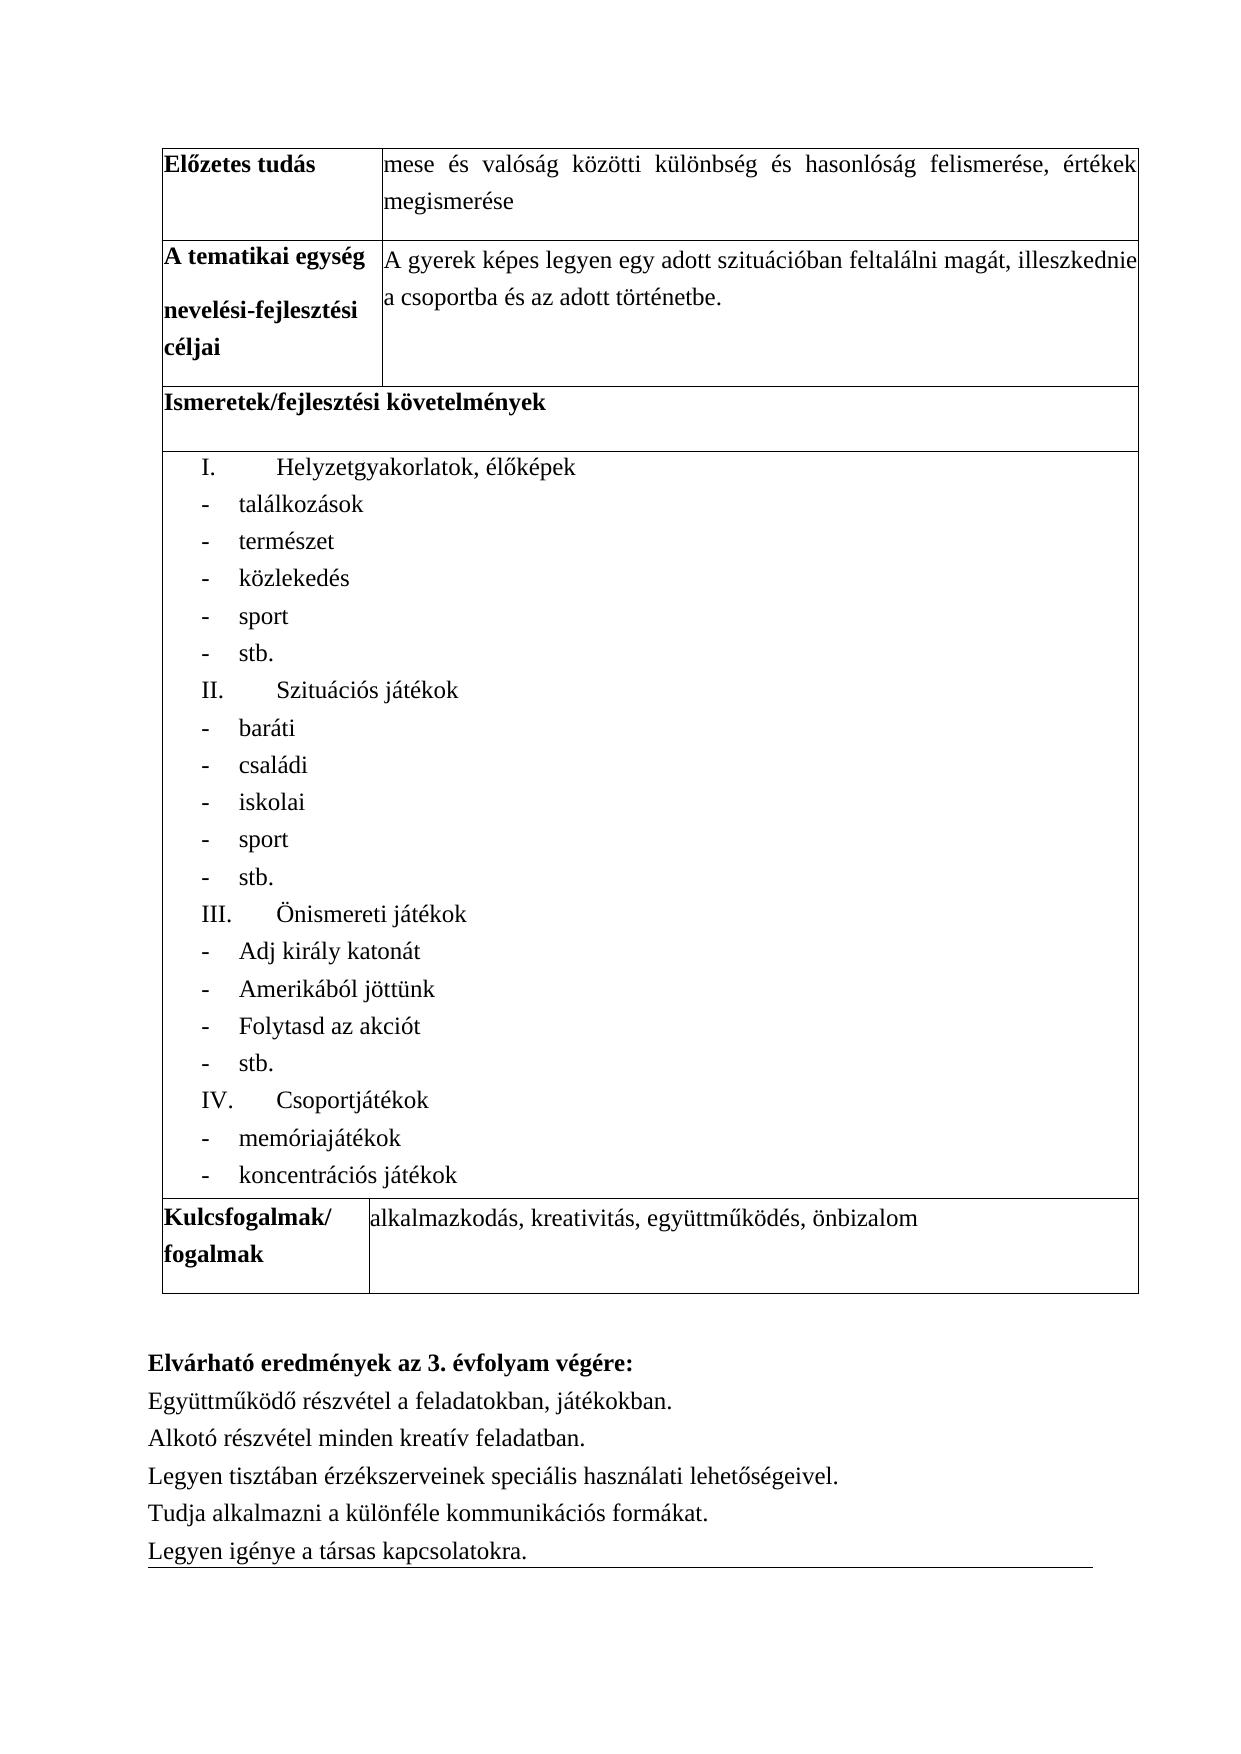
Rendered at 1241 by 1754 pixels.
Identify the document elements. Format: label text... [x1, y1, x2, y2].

table_cell A tematikai egység nevelési-fejlesztési céljai [163, 241, 382, 386]
text Legyen igénye a társas kapcsolatokra. [148, 1536, 1093, 1567]
text Elvárható eredmények az 3. évfolyam végére: [148, 1348, 1093, 1377]
table_cell Ismeretek/fejlesztési követelmények [163, 387, 1138, 451]
table_cell alkalmazkodás, kreativitás, együttműködés, önbizalom [370, 1199, 1138, 1293]
text Együttműködő részvétel a feladatokban, játékokban. [148, 1386, 1093, 1415]
text Legyen tisztában érzékszerveinek speciális használati lehetőségeivel. [148, 1461, 1093, 1490]
text Alkotó részvétel minden kreatív feladatban. [148, 1423, 1093, 1452]
text Tudja alkalmazni a különféle kommunikációs formákat. [148, 1498, 1093, 1527]
table_cell mese és valóság közötti különbség és hasonlóság felismerése, értékek megismerése [383, 149, 1138, 240]
table_cell Helyzetgyakorlatok, élőképek találkozások természet közlekedés sport stb. Szituációs játékok baráti családi iskolai sport stb. Önismereti játékok Adj király katonát Amerikából jöttünk Folytasd az akciót stb. Csoportjátékok memóriajátékok koncentrációs játékok [163, 452, 1138, 1197]
table_cell Előzetes tudás [163, 149, 382, 240]
table_cell Kulcsfogalmak/ fogalmak [163, 1199, 369, 1293]
table_cell A gyerek képes legyen egy adott szituációban feltalálni magát, illeszkednie a csoportba és az adott történetbe. [383, 241, 1138, 386]
